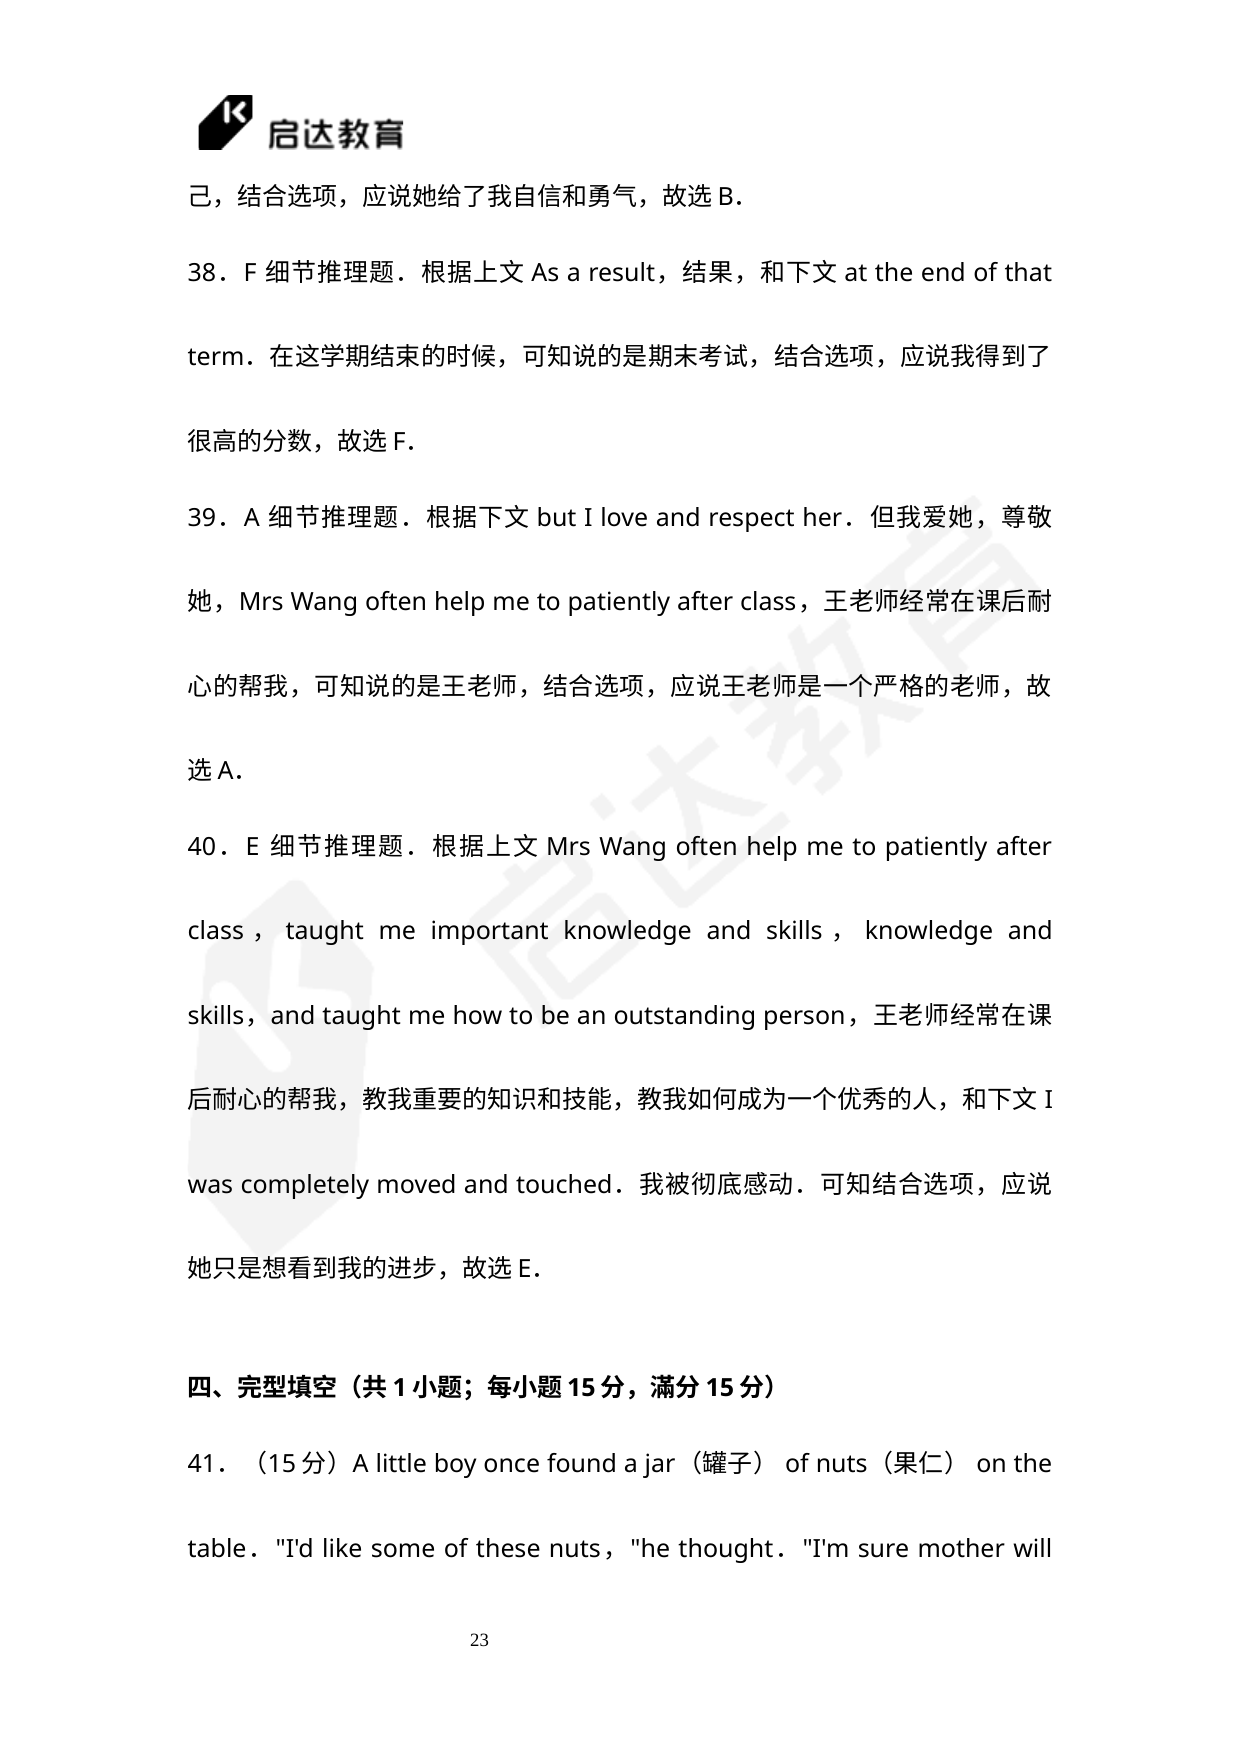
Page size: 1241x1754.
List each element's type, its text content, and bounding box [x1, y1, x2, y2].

text 38．F 细节推理题．根据上文As a result，结果，和下文at the end of that term．在这学期结束的时候，可知说的是期末考试，结合选项，应说我得到了很高的分数，故选F． [187, 238, 1053, 472]
text 40．E 细节推理题．根据上文Mrs Wang often help me to patiently after class，taught me important knowledge and skills，knowledge and skills，and taught me how to be an outstanding person，王老师经常在课后耐心的帮我，教我重要的知识和技能，教我如何成为一个优秀的人，和下文I was completely moved and touched．我被彻底感动．可知结合选项，应说她只是想看到我的进步，故选E． [187, 812, 1053, 1299]
picture [198, 95, 404, 150]
text 37．B 细节推理题．根据下文With her encourage，I began to believe in myself．通过她的鼓励，我开始相信我自己，可知说的是我的改变，相信自己，结合选项，应说她给了我自信和勇气，故选B． [187, 162, 1053, 227]
text 四、完型填空（共1小题；每小题15分，滿分15分） [187, 1353, 1053, 1418]
text 39．A 细节推理题．根据下文but I love and respect her．但我爱她，尊敬她，Mrs Wang often help me to patiently after class，王老师经常在课后耐心的帮我，可知说的是王老师，结合选项，应说王老师是一个严格的老师，故选A． [187, 483, 1053, 801]
